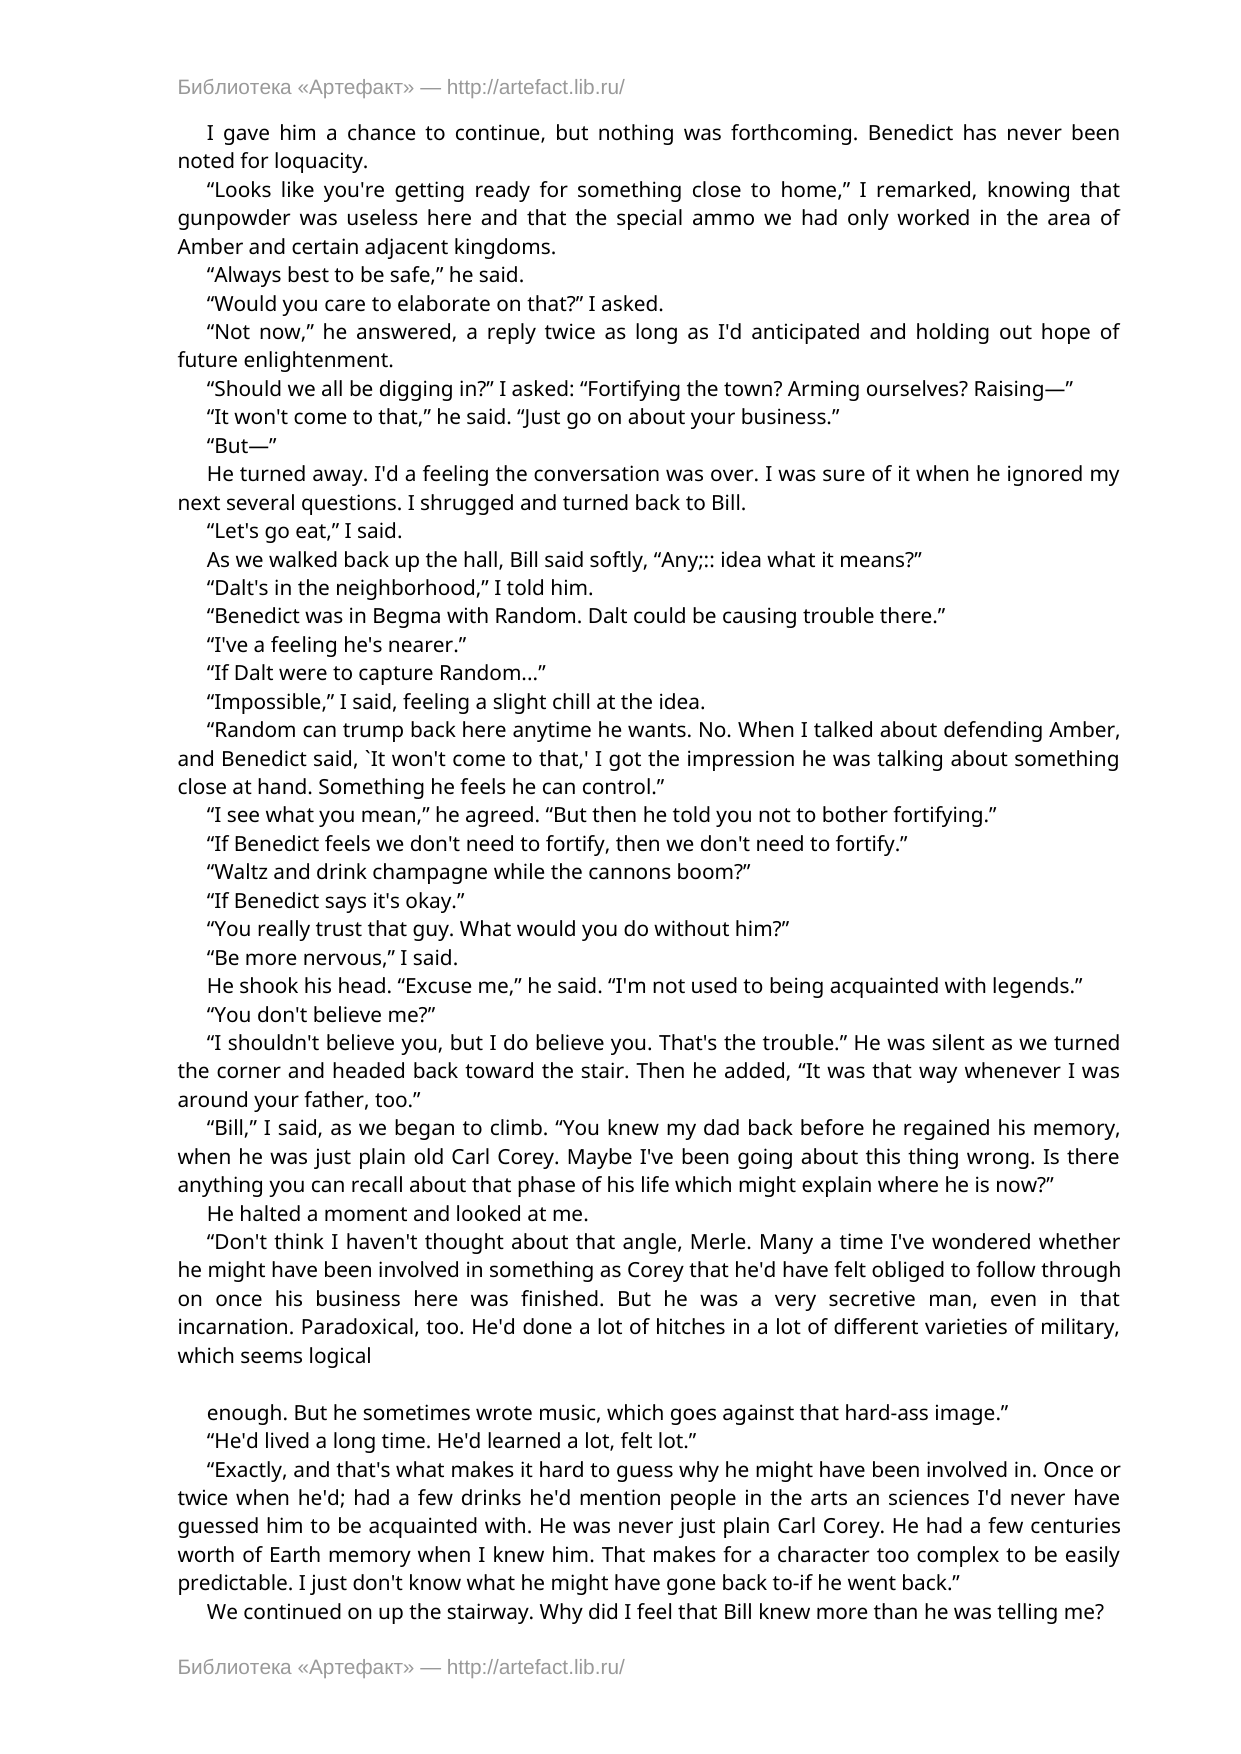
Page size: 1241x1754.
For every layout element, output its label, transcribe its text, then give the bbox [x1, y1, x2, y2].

text “If Benedict says it's okay.” [177, 886, 1122, 914]
text He turned away. I'd a feeling the conversation was over. I was sure of it when he ignored my next several questions. I shrugged and turned back to Bill. [177, 459, 1122, 516]
text “Not now,” he answered, a reply twice as long as I'd anticipated and holding out hope of future enlightenment. [177, 317, 1122, 374]
text We continued on up the stairway. Why did I feel that Bill knew more than he was telling me? [177, 1597, 1122, 1625]
text I gave him a chance to continue, but nothing was forthcoming. Benedict has never been noted for loquacity. [177, 118, 1122, 175]
text “Always best to be safe,” he said. [177, 260, 1122, 289]
text “You don't believe me?” [177, 1000, 1122, 1028]
text “Impossible,” I said, feeling a slight chill at the idea. [177, 687, 1122, 715]
text enough. But he sometimes wrote music, which goes against that hard-ass image.” [177, 1398, 1122, 1426]
text “Waltz and drink champagne while the cannons boom?” [177, 857, 1122, 886]
text “Exactly, and that's what makes it hard to guess why he might have been involved in. Once or twice when he'd; had a few drinks he'd mention people in the arts an sciences I'd never have guessed him to be acquainted with. He was never just plain Carl Corey. He had a few centuries worth of Earth memory when I knew him. That makes for a character too complex to be easily predictable. I just don't know what he might have gone back to-if he went back.” [177, 1455, 1122, 1597]
text “It won't come to that,” he said. “Just go on about your business.” [177, 402, 1122, 431]
text “Benedict was in Begma with Random. Dalt could be causing trouble there.” [177, 602, 1122, 630]
text “If Dalt were to capture Random...” [177, 658, 1122, 687]
text “Bill,” I said, as we began to climb. “You knew my dad back before he regained his memory, when he was just plain old Carl Corey. Maybe I've been going about this thing wrong. Is there anything you can recall about that phase of his life which might explain where he is now?” [177, 1113, 1122, 1199]
text “Looks like you're getting ready for something close to home,” I remarked, knowing that gunpowder was useless here and that the special ammo we had only worked in the area of Amber and certain adjacent kingdoms. [177, 175, 1122, 260]
text “He'd lived a long time. He'd learned a lot, felt lot.” [177, 1426, 1122, 1455]
text As we walked back up the hall, Bill said softly, “Any;:: idea what it means?” [177, 545, 1122, 573]
text “Let's go eat,” I said. [177, 516, 1122, 545]
text “Dalt's in the neighborhood,” I told him. [177, 573, 1122, 602]
text “Random can trump back here anytime he wants. No. When I talked about defending Amber, and Benedict said, `It won't come to that,' I got the impression he was talking about something close at hand. Something he feels he can control.” [177, 715, 1122, 801]
text “Should we all be digging in?” I asked: “Fortifying the town? Arming ourselves? Raising—” [177, 374, 1122, 402]
text “If Benedict feels we don't need to fortify, then we don't need to fortify.” [177, 829, 1122, 857]
text “But—” [177, 431, 1122, 459]
text He halted a moment and looked at me. [177, 1199, 1122, 1227]
text “You really trust that guy. What would you do without him?” [177, 914, 1122, 943]
text “I see what you mean,” he agreed. “But then he told you not to bother fortifying.” [177, 801, 1122, 829]
text “I've a feeling he's nearer.” [177, 630, 1122, 658]
text “I shouldn't believe you, but I do believe you. That's the trouble.” He was silent as we turned the corner and headed back toward the stair. Then he added, “It was that way whenever I was around your father, too.” [177, 1028, 1122, 1113]
text He shook his head. “Excuse me,” he said. “I'm not used to being acquainted with legends.” [177, 971, 1122, 1000]
text “Would you care to elaborate on that?” I asked. [177, 289, 1122, 317]
text “Be more nervous,” I said. [177, 943, 1122, 971]
text “Don't think I haven't thought about that angle, Merle. Many a time I've wondered whether he might have been involved in something as Corey that he'd have felt obliged to follow through on once his business here was finished. But he was a very secretive man, even in that incarnation. Paradoxical, too. He'd done a lot of hitches in a lot of different varieties of military, which seems logical [177, 1227, 1122, 1369]
